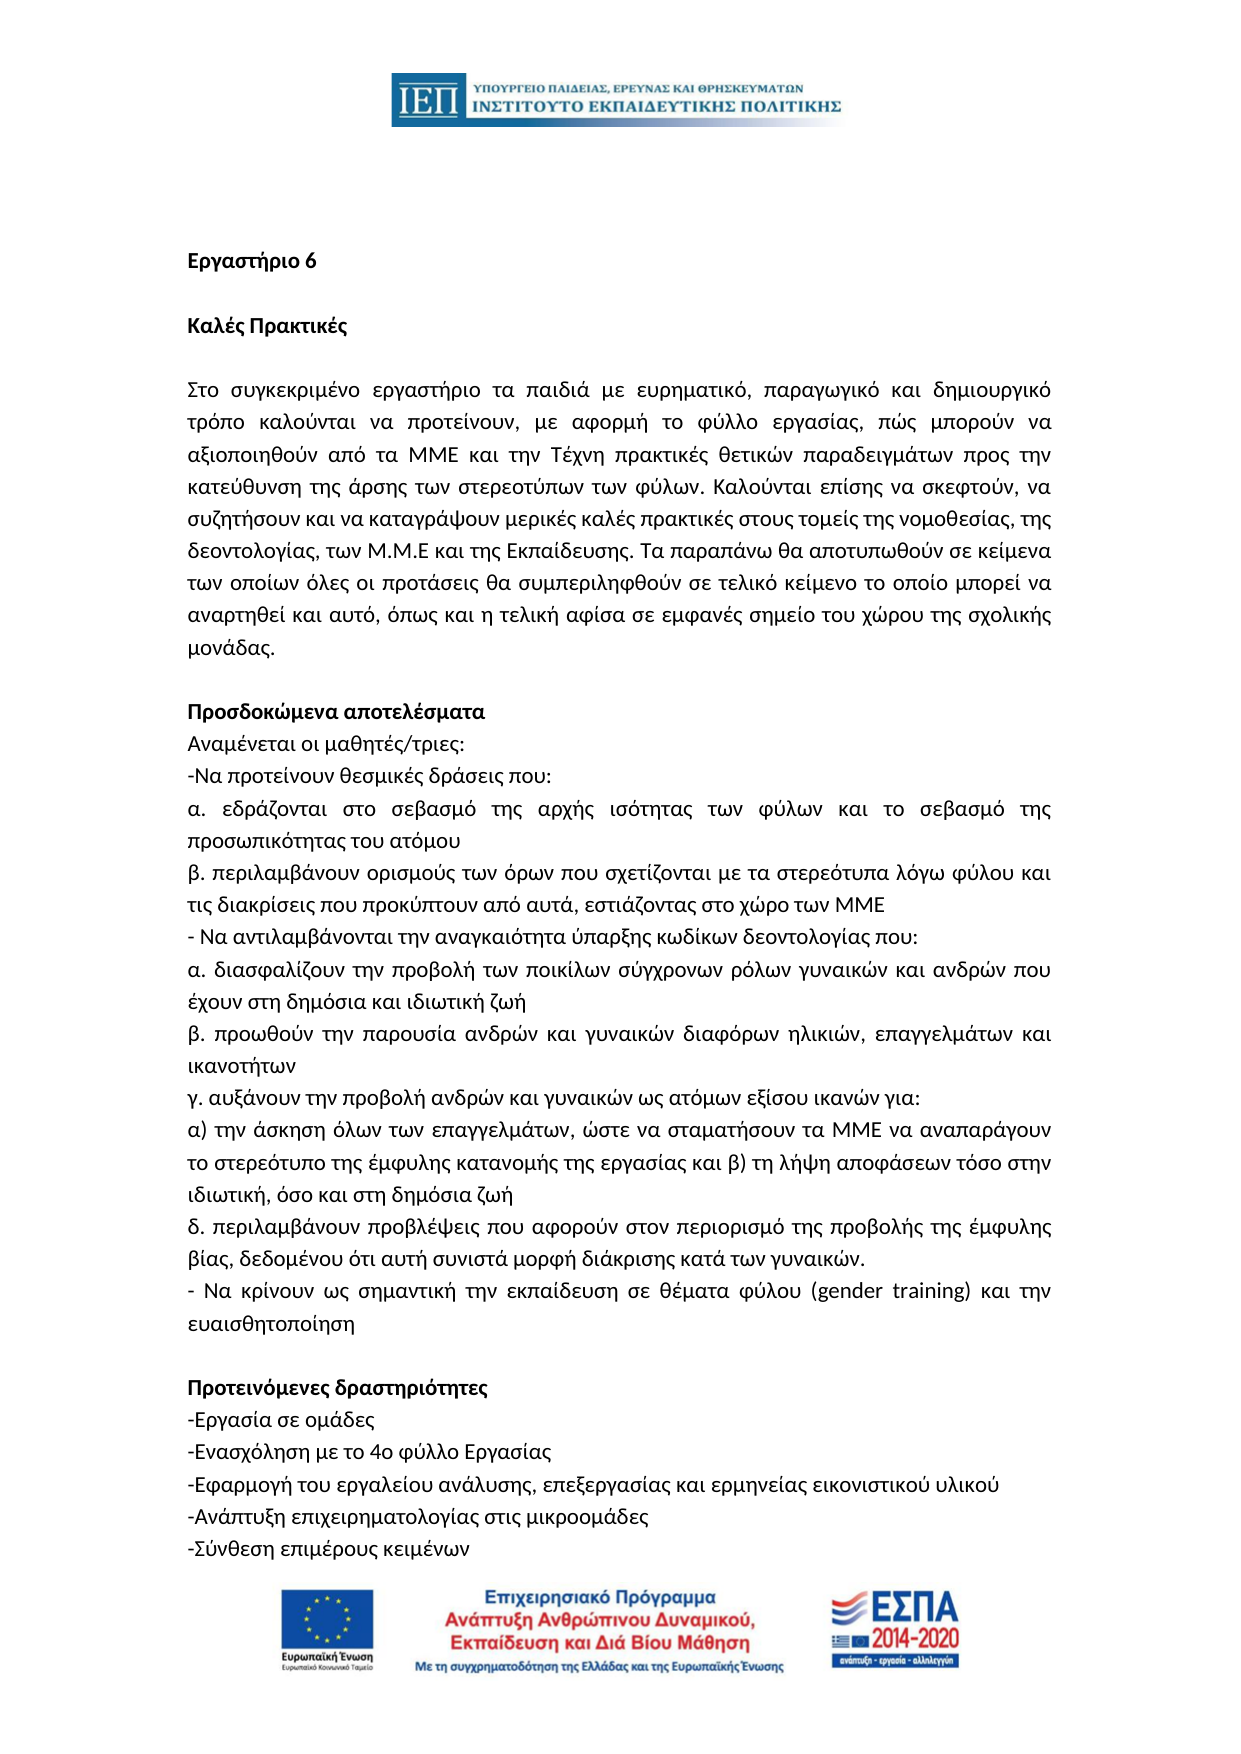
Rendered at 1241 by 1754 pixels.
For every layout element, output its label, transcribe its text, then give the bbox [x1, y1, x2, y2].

text α. διασφαλίζουν την προβολή των ποικίλων σύγχρονων ρόλων γυναικών και ανδρών που έχουν στη δημόσια και ιδιωτική ζωή [187, 955, 1053, 1015]
text Αναμένεται οι μαθητές/τριες: [187, 729, 1053, 757]
text -Εφαρμογή του εργαλείου ανάλυσης, επεξεργασίας και ερμηνείας εικονιστικού υλικού [187, 1470, 1053, 1498]
text - Να κρίνουν ως σημαντική την εκπαίδευση σε θέματα φύλου (gender training) και την ευαισθητοποίηση [187, 1277, 1053, 1337]
text -Εργασία σε ομάδες [187, 1405, 1053, 1433]
text β. προωθούν την παρουσία ανδρών και γυναικών διαφόρων ηλικιών, επαγγελμάτων και ικανοτήτων [187, 1019, 1053, 1079]
text - Να αντιλαμβάνονται την αναγκαιότητα ύπαρξης κωδίκων δεοντολογίας που: [187, 922, 1053, 951]
picture [391, 73, 849, 127]
text -Σύνθεση επιμέρους κειμένων [187, 1534, 1053, 1562]
text β. περιλαμβάνουν ορισμούς των όρων που σχετίζονται με τα στερεότυπα λόγω φύλου και τις διακρίσεις που προκύπτουν από αυτά, εστιάζοντας στο χώρο των ΜΜΕ [187, 858, 1053, 918]
text Καλές Πρακτικές [187, 311, 1053, 339]
text Προτεινόμενες δραστηριότητες [187, 1373, 1053, 1401]
text Προσδοκώμενα αποτελέσματα [187, 697, 1053, 725]
text -Ενασχόληση με το 4ο φύλλο Εργασίας [187, 1437, 1053, 1466]
text α. εδράζονται στο σεβασμό της αρχής ισότητας των φύλων και το σεβασμό της προσωπικότητας του ατόμου [187, 794, 1053, 854]
text -Ανάπτυξη επιχειρηματολογίας στις μικροομάδες [187, 1502, 1053, 1530]
text γ. αυξάνουν την προβολή ανδρών και γυναικών ως ατόμων εξίσου ικανών για: [187, 1083, 1053, 1111]
text Εργαστήριο 6 [187, 247, 1053, 274]
text α) την άσκηση όλων των επαγγελμάτων, ώστε να σταματήσουν τα ΜΜΕ να αναπαράγουν το στερεότυπο της έμφυλης κατανομής της εργασίας και β) τη λήψη αποφάσεων τόσο στην ιδιωτική, όσο και στη δημόσια ζωή [187, 1116, 1053, 1208]
text -Να προτείνουν θεσμικές δράσεις που: [187, 762, 1053, 789]
picture [260, 1582, 980, 1681]
text Στο συγκεκριμένο εργαστήριο τα παιδιά με ευρηματικό, παραγωγικό και δημιουργικό τρόπο καλούνται να προτείνουν, με αφορμή το φύλλο εργασίας, πώς μπορούν να αξιοποιηθούν από τα ΜΜΕ και την Τέχνη πρακτικές θετικών παραδειγμάτων προς την κατεύθυνση της άρσης των στερεοτύπων των φύλων. Καλούνται επίσης να σκεφτούν, να συζητήσουν και να καταγράψουν μερικές καλές πρακτικές στους τομείς της νομοθεσίας, της δεοντολογίας, των Μ.Μ.Ε και της Εκπαίδευσης. Τα παραπάνω θα αποτυπωθούν σε κείμενα των οποίων όλες οι προτάσεις θα συμπεριληφθούν σε τελικό κείμενο το οποίο μπορεί να αναρτηθεί και αυτό, όπως και η τελική αφίσα σε εμφανές σημείο του χώρου της σχολικής μονάδας. [187, 375, 1053, 661]
text δ. περιλαμβάνουν προβλέψεις που αφορούν στον περιορισμό της προβολής της έμφυλης βίας, δεδομένου ότι αυτή συνιστά μορφή διάκρισης κατά των γυναικών. [187, 1212, 1053, 1272]
